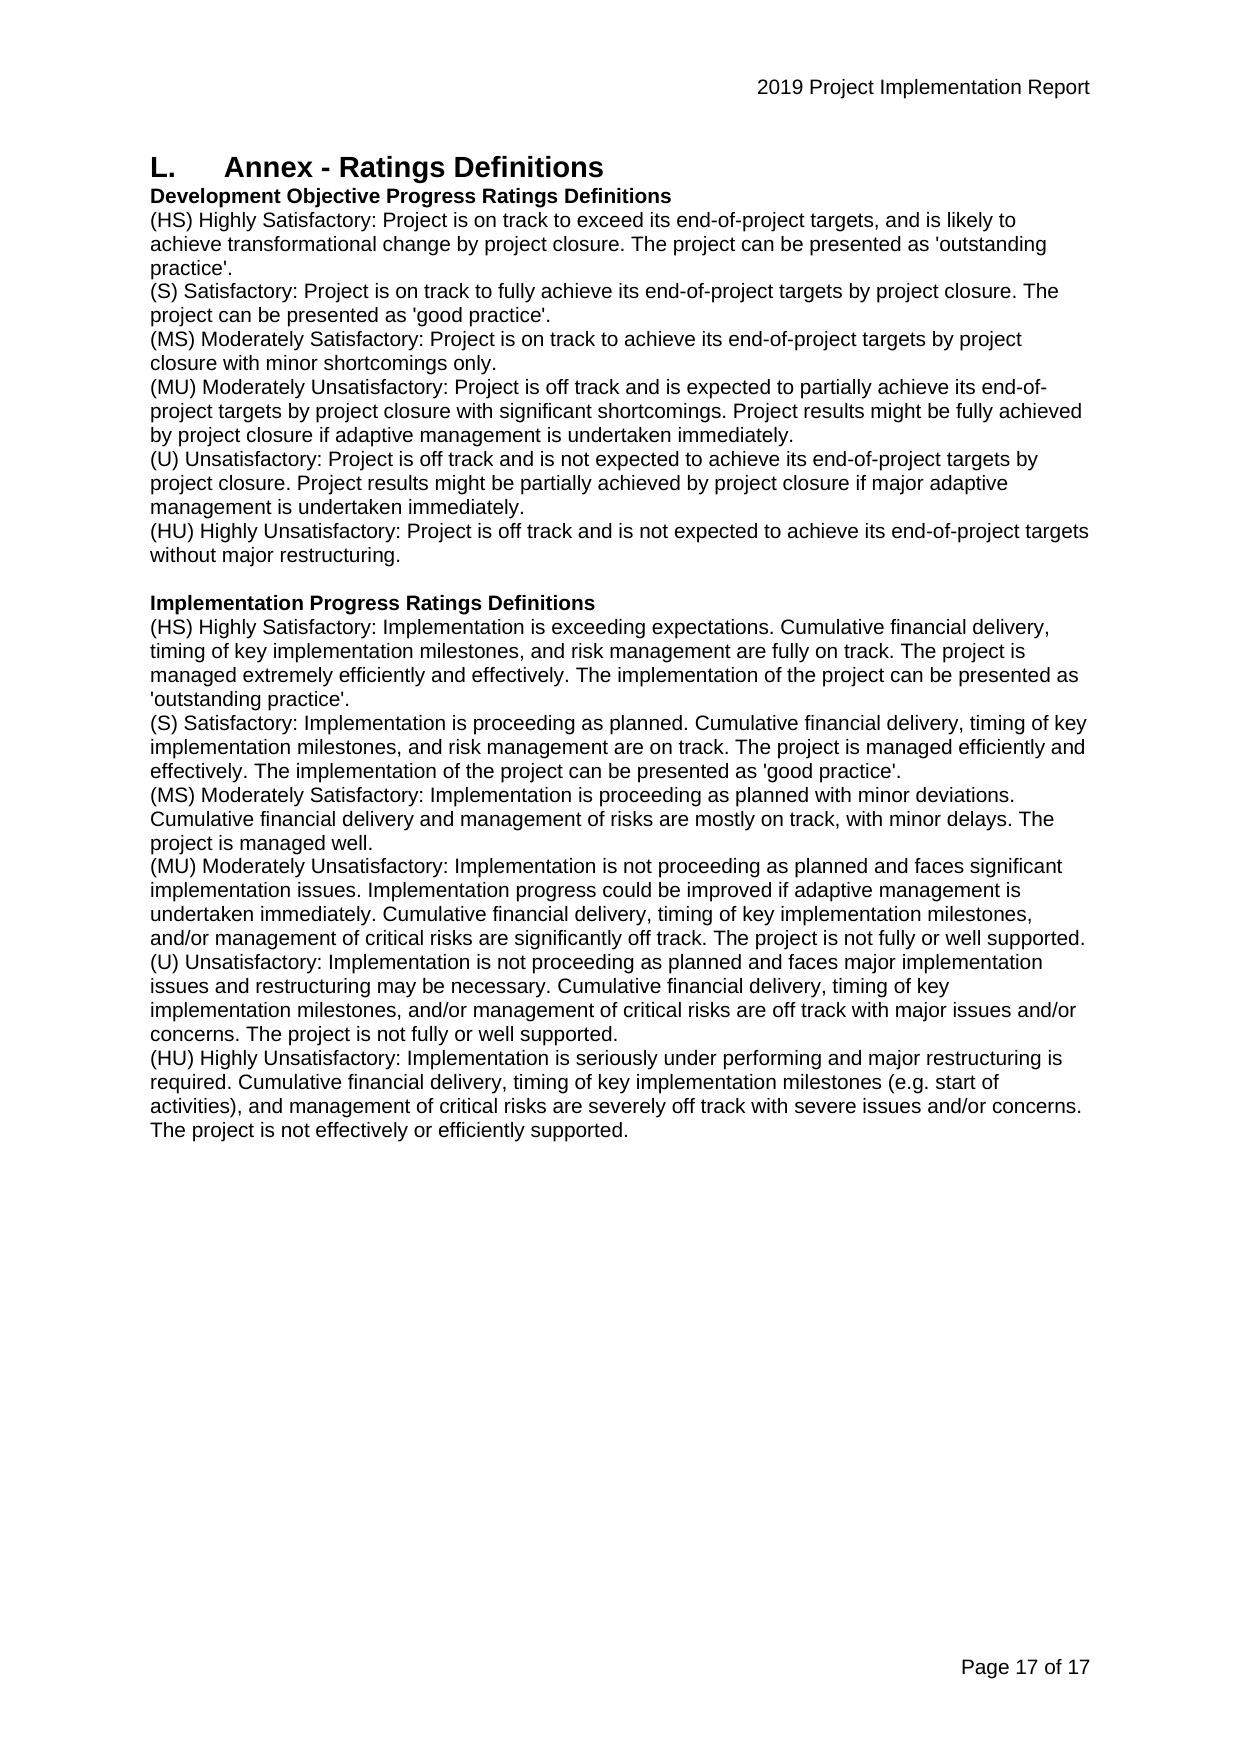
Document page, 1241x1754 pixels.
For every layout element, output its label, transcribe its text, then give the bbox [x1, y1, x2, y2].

text (S) Satisfactory: Implementation is proceeding as planned. Cumulative financial delivery, timing of key implementation milestones, and risk management are on track. The project is managed efficiently and effectively. The implementation of the project can be presented as 'good practice'. [150, 711, 1090, 782]
text Implementation Progress Ratings Definitions [150, 591, 1090, 615]
text (MU) Moderately Unsatisfactory: Project is off track and is expected to partially achieve its end-of-project targets by project closure with significant shortcomings. Project results might be fully achieved by project closure if adaptive management is undertaken immediately. [150, 375, 1090, 447]
text (U) Unsatisfactory: Project is off track and is not expected to achieve its end-of-project targets by project closure. Project results might be partially achieved by project closure if major adaptive management is undertaken immediately. [150, 447, 1090, 519]
text (HS) Highly Satisfactory: Implementation is exceeding expectations. Cumulative financial delivery, timing of key implementation milestones, and risk management are fully on track. The project is managed extremely efficiently and effectively. The implementation of the project can be presented as 'outstanding practice'. [150, 615, 1090, 711]
text (HU) Highly Unsatisfactory: Project is off track and is not expected to achieve its end-of-project targets without major restructuring. [150, 519, 1090, 567]
text (HU) Highly Unsatisfactory: Implementation is seriously under performing and major restructuring is required. Cumulative financial delivery, timing of key implementation milestones (e.g. start of activities), and management of critical risks are severely off track with severe issues and/or concerns. The project is not effectively or efficiently supported. [150, 1046, 1090, 1142]
subtitle Annex - Ratings Definitions [150, 150, 1090, 183]
text Development Objective Progress Ratings Definitions [150, 183, 1090, 207]
text (HS) Highly Satisfactory: Project is on track to exceed its end-of-project targets, and is likely to achieve transformational change by project closure. The project can be presented as 'outstanding practice'. [150, 207, 1090, 279]
text (MU) Moderately Unsatisfactory: Implementation is not proceeding as planned and faces significant implementation issues. Implementation progress could be improved if adaptive management is undertaken immediately. Cumulative financial delivery, timing of key implementation milestones, and/or management of critical risks are significantly off track. The project is not fully or well supported. [150, 854, 1090, 950]
text (S) Satisfactory: Project is on track to fully achieve its end-of-project targets by project closure. The project can be presented as 'good practice'. [150, 279, 1090, 327]
text (U) Unsatisfactory: Implementation is not proceeding as planned and faces major implementation issues and restructuring may be necessary. Cumulative financial delivery, timing of key implementation milestones, and/or management of critical risks are off track with major issues and/or concerns. The project is not fully or well supported. [150, 950, 1090, 1046]
text (MS) Moderately Satisfactory: Project is on track to achieve its end-of-project targets by project closure with minor shortcomings only. [150, 327, 1090, 375]
text (MS) Moderately Satisfactory: Implementation is proceeding as planned with minor deviations. Cumulative financial delivery and management of risks are mostly on track, with minor delays. The project is managed well. [150, 782, 1090, 854]
